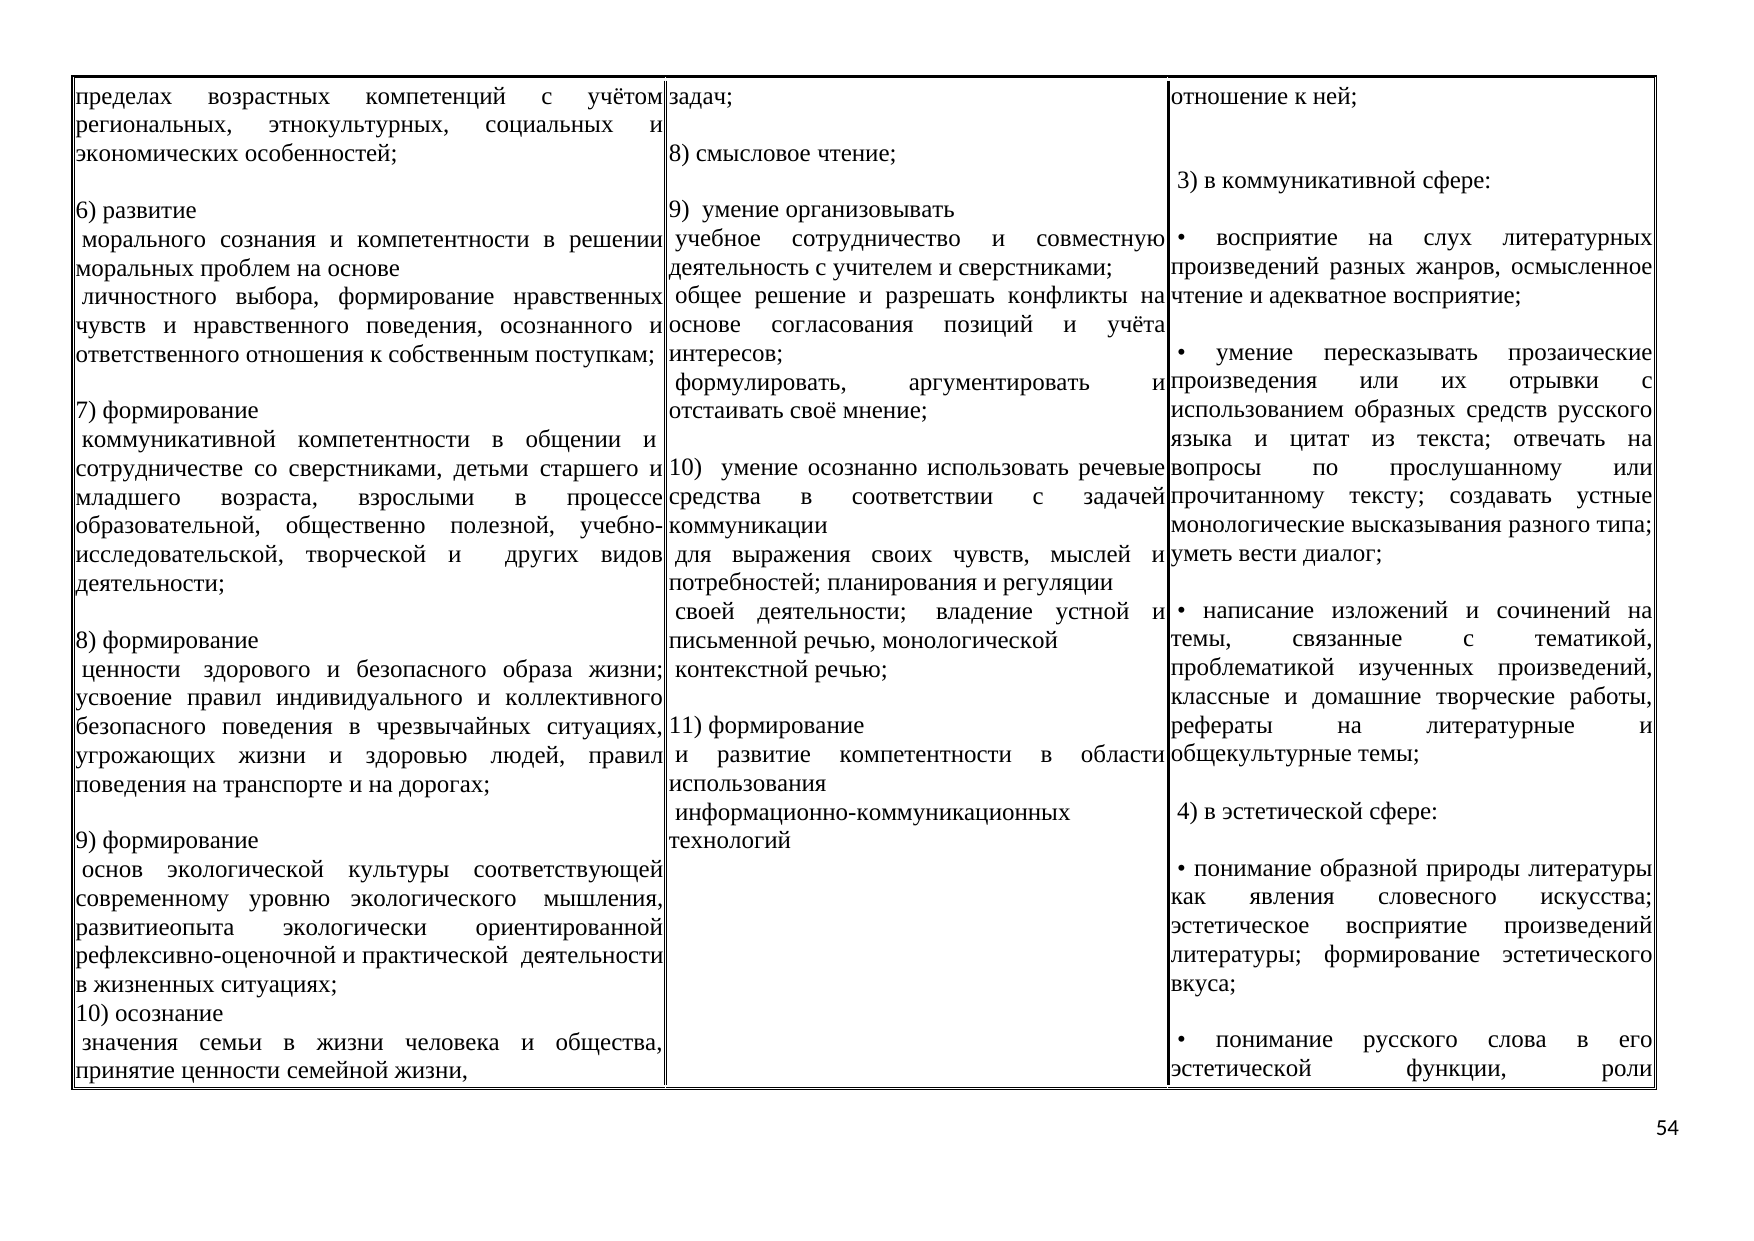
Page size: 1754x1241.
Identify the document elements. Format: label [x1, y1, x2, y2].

table_cell [666, 77, 1168, 1087]
table_cell [1168, 78, 1654, 1087]
table_cell [75, 78, 666, 1087]
